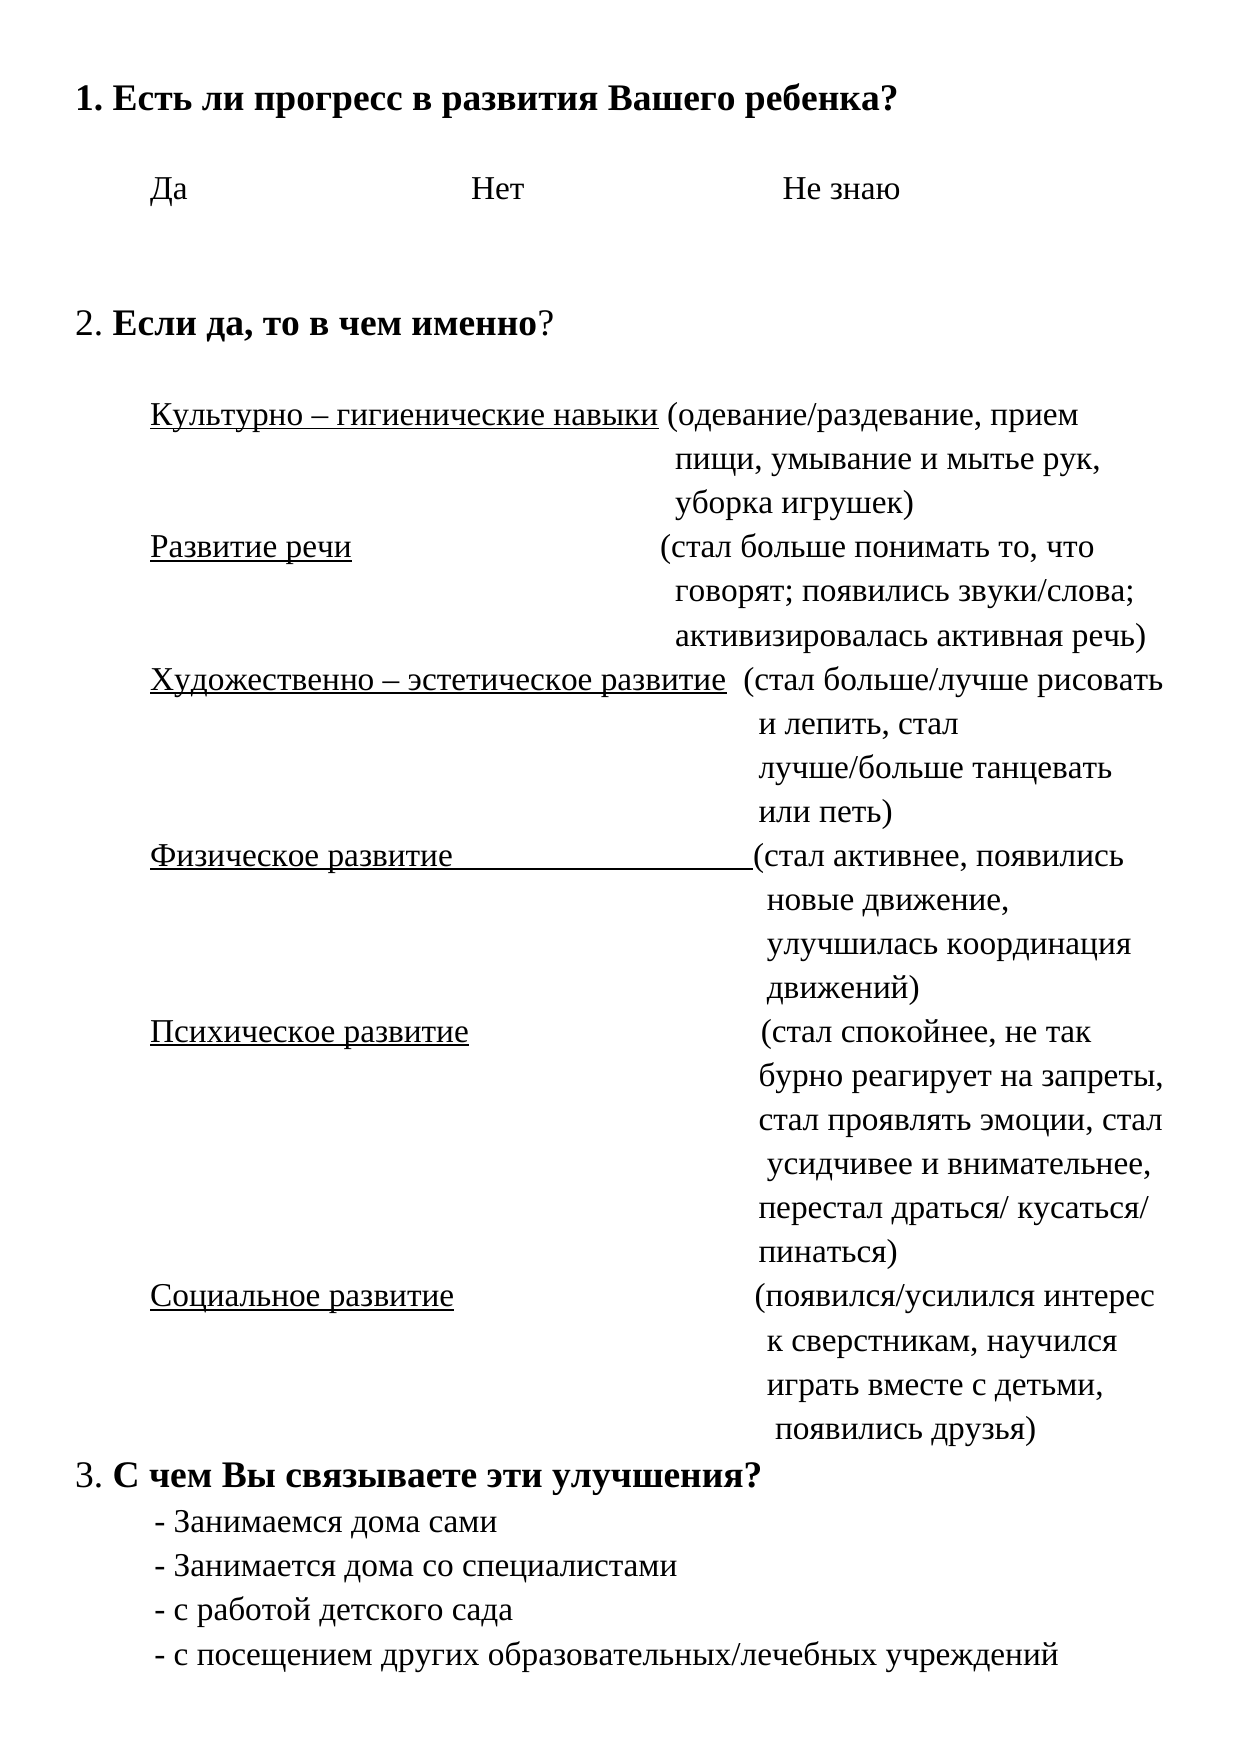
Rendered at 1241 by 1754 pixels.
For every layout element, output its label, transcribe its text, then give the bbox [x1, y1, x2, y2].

list к сверстникам, научился [150, 1320, 1165, 1358]
list движений) [150, 967, 1165, 1006]
list Культурно – гигиенические навыки (одевание/раздевание, прием [150, 394, 1165, 433]
list - Занимаемся дома сами [112, 1502, 1165, 1540]
list Психическое развитие (стал спокойнее, не так [150, 1011, 1165, 1050]
list - Занимается дома со специалистами [112, 1546, 1165, 1584]
list уборка игрушек) [150, 483, 1165, 521]
list Да Нет Не знаю [150, 169, 1165, 207]
list бурно реагирует на запреты, [150, 1055, 1165, 1094]
list говорят; появились звуки/слова; [150, 571, 1165, 609]
list Физическое развитие (стал активнее, появились [150, 835, 1165, 873]
list новые движение, [150, 879, 1165, 917]
list перестал драться/ кусаться/ [150, 1188, 1165, 1226]
list С чем Вы связываете эти улучшения? [75, 1452, 1165, 1495]
list усидчивее и внимательнее, [150, 1143, 1165, 1182]
list Развитие речи (стал больше понимать то, что [150, 527, 1165, 565]
list и лепить, стал [150, 703, 1165, 741]
list Социальное развитие (появился/усилился интерес [150, 1276, 1165, 1314]
list или петь) [150, 791, 1165, 829]
list - с посещением других образовательных/лечебных учреждений [112, 1634, 1165, 1672]
list - с работой детского сада [112, 1590, 1165, 1628]
list активизировалась активная речь) [150, 615, 1165, 653]
list улучшилась координация [150, 923, 1165, 962]
list пищи, умывание и мытье рук, [150, 438, 1165, 477]
list играть вместе с детьми, [150, 1364, 1165, 1402]
list Есть ли прогресс в развития Вашего ребенка? [75, 75, 1165, 118]
list стал проявлять эмоции, стал [150, 1099, 1165, 1138]
list Если да, то в чем именно? [75, 301, 1165, 344]
list лучше/больше танцевать [150, 747, 1165, 785]
list пинаться) [150, 1232, 1165, 1270]
list Художественно – эстетическое развитие (стал больше/лучше рисовать [150, 659, 1165, 697]
list появились друзья) [150, 1408, 1165, 1446]
